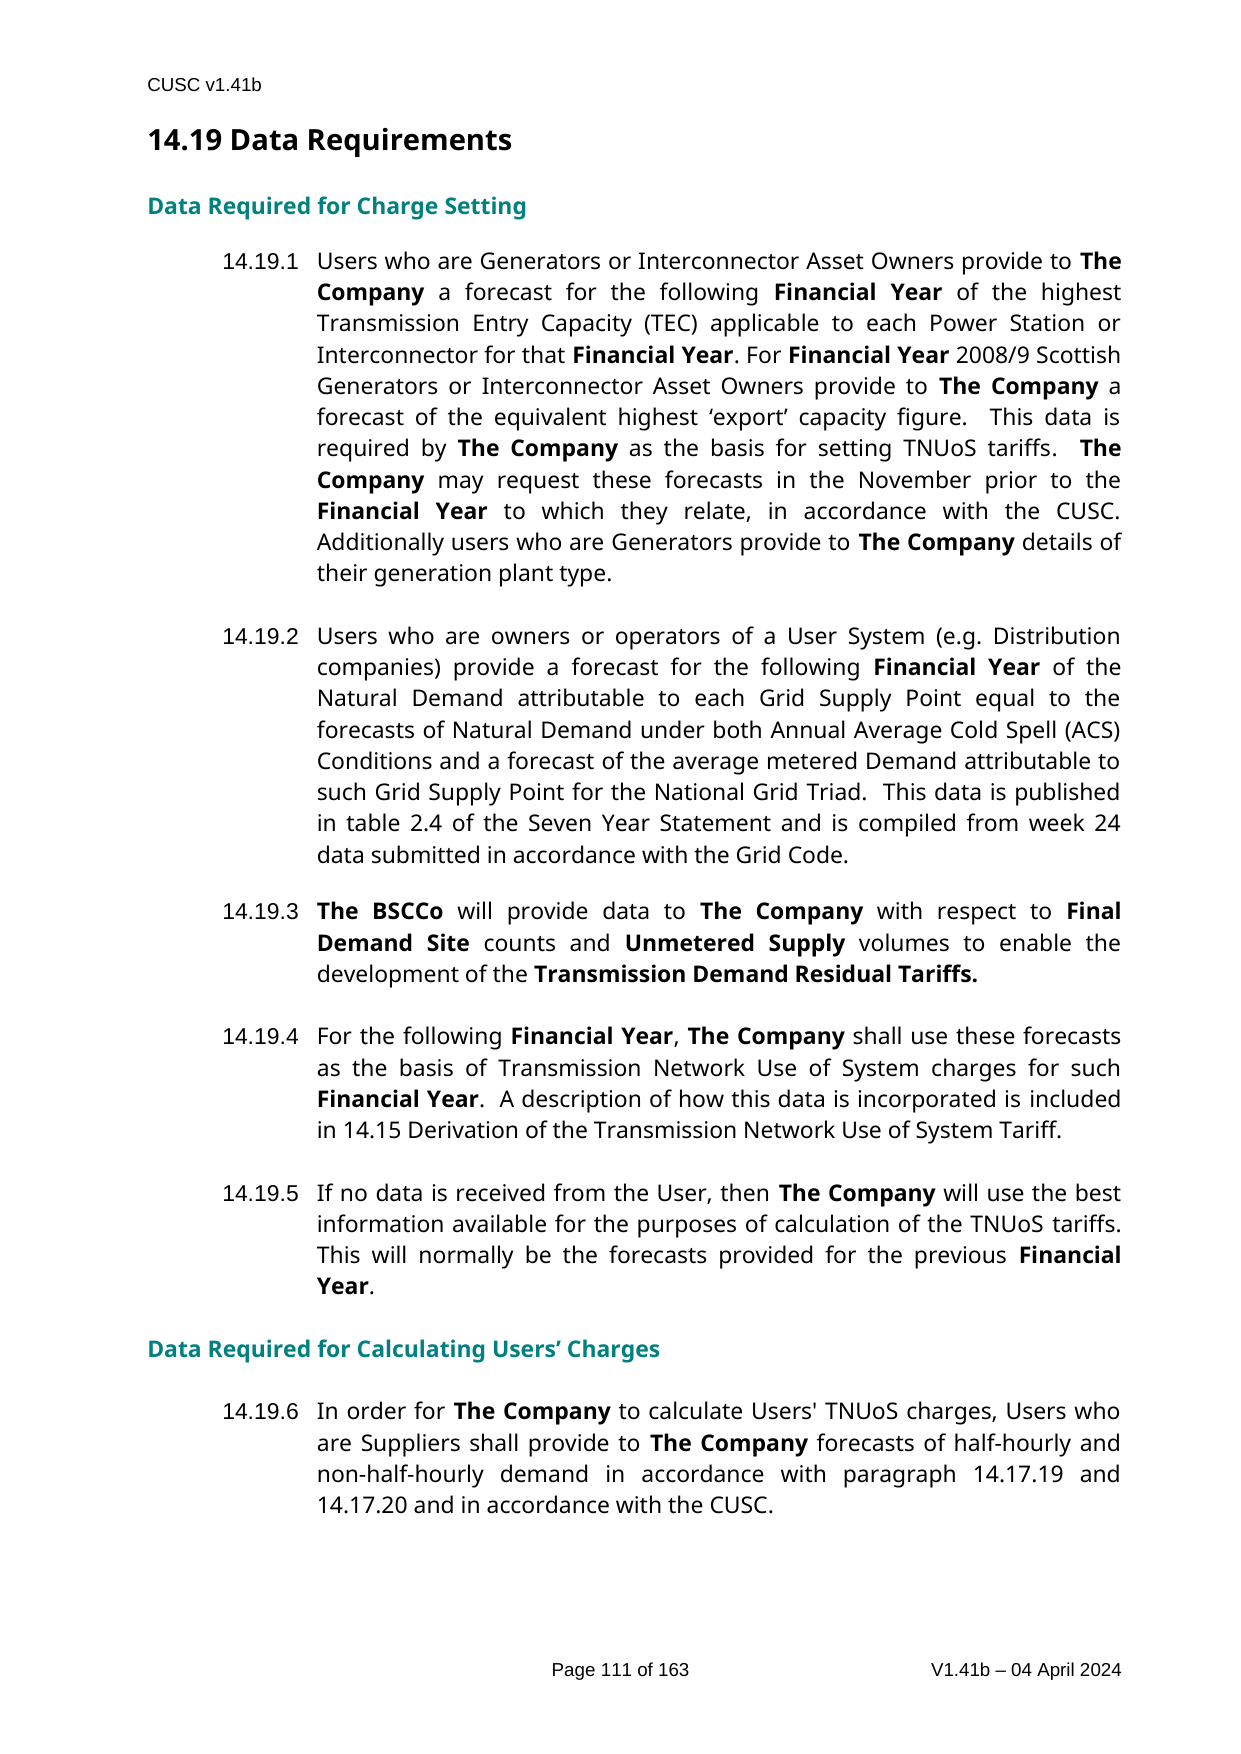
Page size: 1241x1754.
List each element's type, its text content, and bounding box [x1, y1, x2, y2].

list In order for The Company to calculate Users' TNUoS charges, Users who are Suppliers shall provide to The Company forecasts of half-hourly and non-half-hourly demand in accordance with paragraph 14.17.19 and 14.17.20 and in accordance with the CUSC. [222, 1395, 1121, 1520]
list Users who are owners or operators of a User System (e.g. Distribution companies) provide a forecast for the following Financial Year of the Natural Demand attributable to each Grid Supply Point equal to the forecasts of Natural Demand under both Annual Average Cold Spell (ACS) Conditions and a forecast of the average metered Demand attributable to such Grid Supply Point for the National Grid Triad. This data is published in table 2.4 of the Seven Year Statement and is compiled from week 24 data submitted in accordance with the Grid Code. [222, 620, 1121, 870]
list Users who are Generators or Interconnector Asset Owners provide to The Company a forecast for the following Financial Year of the highest Transmission Entry Capacity (TEC) applicable to each Power Station or Interconnector for that Financial Year. For Financial Year 2008/9 Scottish Generators or Interconnector Asset Owners provide to The Company a forecast of the equivalent highest ‘export’ capacity figure. This data is required by The Company as the basis for setting TNUoS tariffs. The Company may request these forecasts in the November prior to the Financial Year to which they relate, in accordance with the CUSC. Additionally users who are Generators provide to The Company details of their generation plant type. [222, 245, 1121, 589]
subtitle Data Required for Charge Setting [147, 190, 1121, 221]
subtitle 14.19 Data Requirements [147, 119, 1121, 158]
subtitle Data Required for Calculating Users’ Charges [147, 1333, 1121, 1364]
list The BSCCo will provide data to The Company with respect to Final Demand Site counts and Unmetered Supply volumes to enable the development of the Transmission Demand Residual Tariffs. [222, 895, 1121, 989]
list If no data is received from the User, then The Company will use the best information available for the purposes of calculation of the TNUoS tariffs. This will normally be the forecasts provided for the previous Financial Year. [222, 1177, 1121, 1302]
list For the following Financial Year, The Company shall use these forecasts as the basis of Transmission Network Use of System charges for such Financial Year. A description of how this data is incorporated is included in 14.15 Derivation of the Transmission Network Use of System Tariff. [222, 1020, 1121, 1145]
